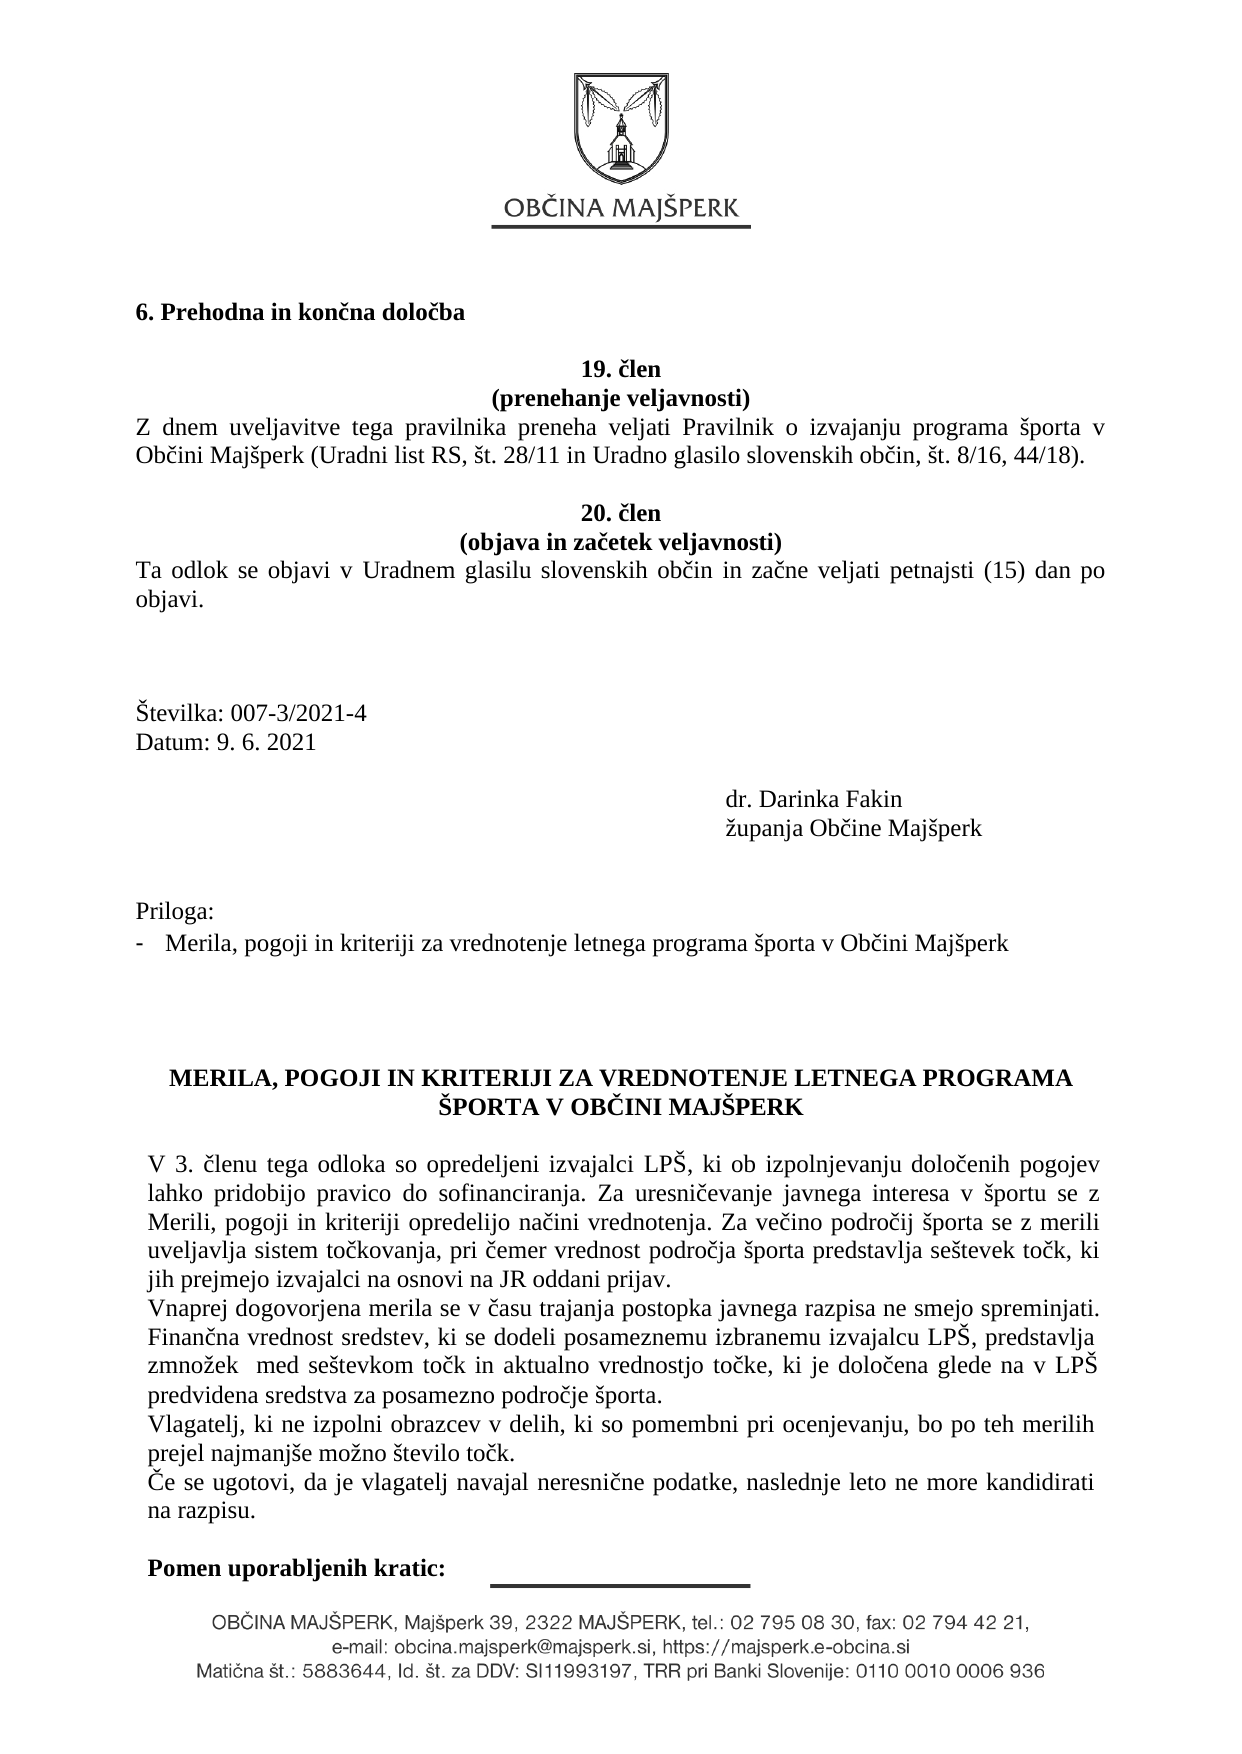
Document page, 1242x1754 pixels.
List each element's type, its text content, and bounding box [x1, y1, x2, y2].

text Priloga: [135, 896, 1106, 925]
text V 3. členu tega odloka so opredeljeni izvajalci LPŠ, ki ob izpolnjevanju določenih pogojev lahko pridobijo pravico do sofinanciranja. Za uresničevanje javnega interesa v športu se z Merili, pogoji in kriteriji opredelijo načini vrednotenja. Za večino področij športa se z merili uveljavlja sistem točkovanja, pri čemer vrednost področja športa predstavlja seštevek točk, ki jih prejmejo izvajalci na osnovi na JR oddani prijav. [147, 1149, 1100, 1293]
text Vnaprej dogovorjena merila se v času trajanja postopka javnega razpisa ne smejo spreminjati. Finančna vrednost sredstev, ki se dodeli posameznemu izbranemu izvajalcu LPŠ, predstavlja [147, 1293, 1100, 1350]
picture [491, 73, 751, 229]
text Z dnem uveljavitve tega pravilnika preneha veljati Pravilnik o izvajanju programa športa v Občini Majšperk (Uradni list RS, št. 28/11 in Uradno glasilo slovenskih občin, št. 8/16, 44/18). [135, 412, 1106, 469]
picture [197, 1584, 1044, 1681]
text Vlagatelj, ki ne izpolni obrazcev v delih, ki so pomembni pri ocenjevanju, bo po teh merilih [147, 1409, 1100, 1438]
text (objava in začetek veljavnosti) [135, 527, 1106, 556]
text MERILA, POGOJI IN KRITERIJI ZA VREDNOTENJE LETNEGA PROGRAMA ŠPORTA V OBČINI MAJŠPERK [135, 1063, 1106, 1121]
text na razpisu. [147, 1495, 1106, 1524]
text Številka: 007-3/2021-4 [135, 698, 1106, 727]
list Merila, pogoji in kriteriji za vrednotenje letnega programa športa v Občini Majšperk [135, 925, 1106, 959]
text Datum: 9. 6. 2021 [135, 727, 1106, 756]
text 6. Prehodna in končna določba [135, 297, 1106, 326]
text (prenehanje veljavnosti) [135, 383, 1106, 412]
text županja Občine Majšperk [135, 813, 1106, 842]
text Ta odlok se objavi v Uradnem glasilu slovenskih občin in začne veljati petnajsti (15) dan po objavi. [135, 556, 1106, 613]
text 19. člen [135, 354, 1106, 383]
text zmnožek med seštevkom točk in aktualno vrednostjo točke, ki je določena glede na v LPŠ predvidena sredstva za posamezno področje športa. [147, 1350, 1099, 1409]
text dr. Darinka Fakin [135, 784, 1106, 813]
text 20. člen [135, 498, 1106, 527]
text Če se ugotovi, da je vlagatelj navajal neresnične podatke, naslednje leto ne more kandidirati [147, 1467, 1100, 1495]
text Pomen uporabljenih kratic: [147, 1553, 1018, 1582]
text prejel najmanjše možno število točk. [147, 1438, 1106, 1467]
